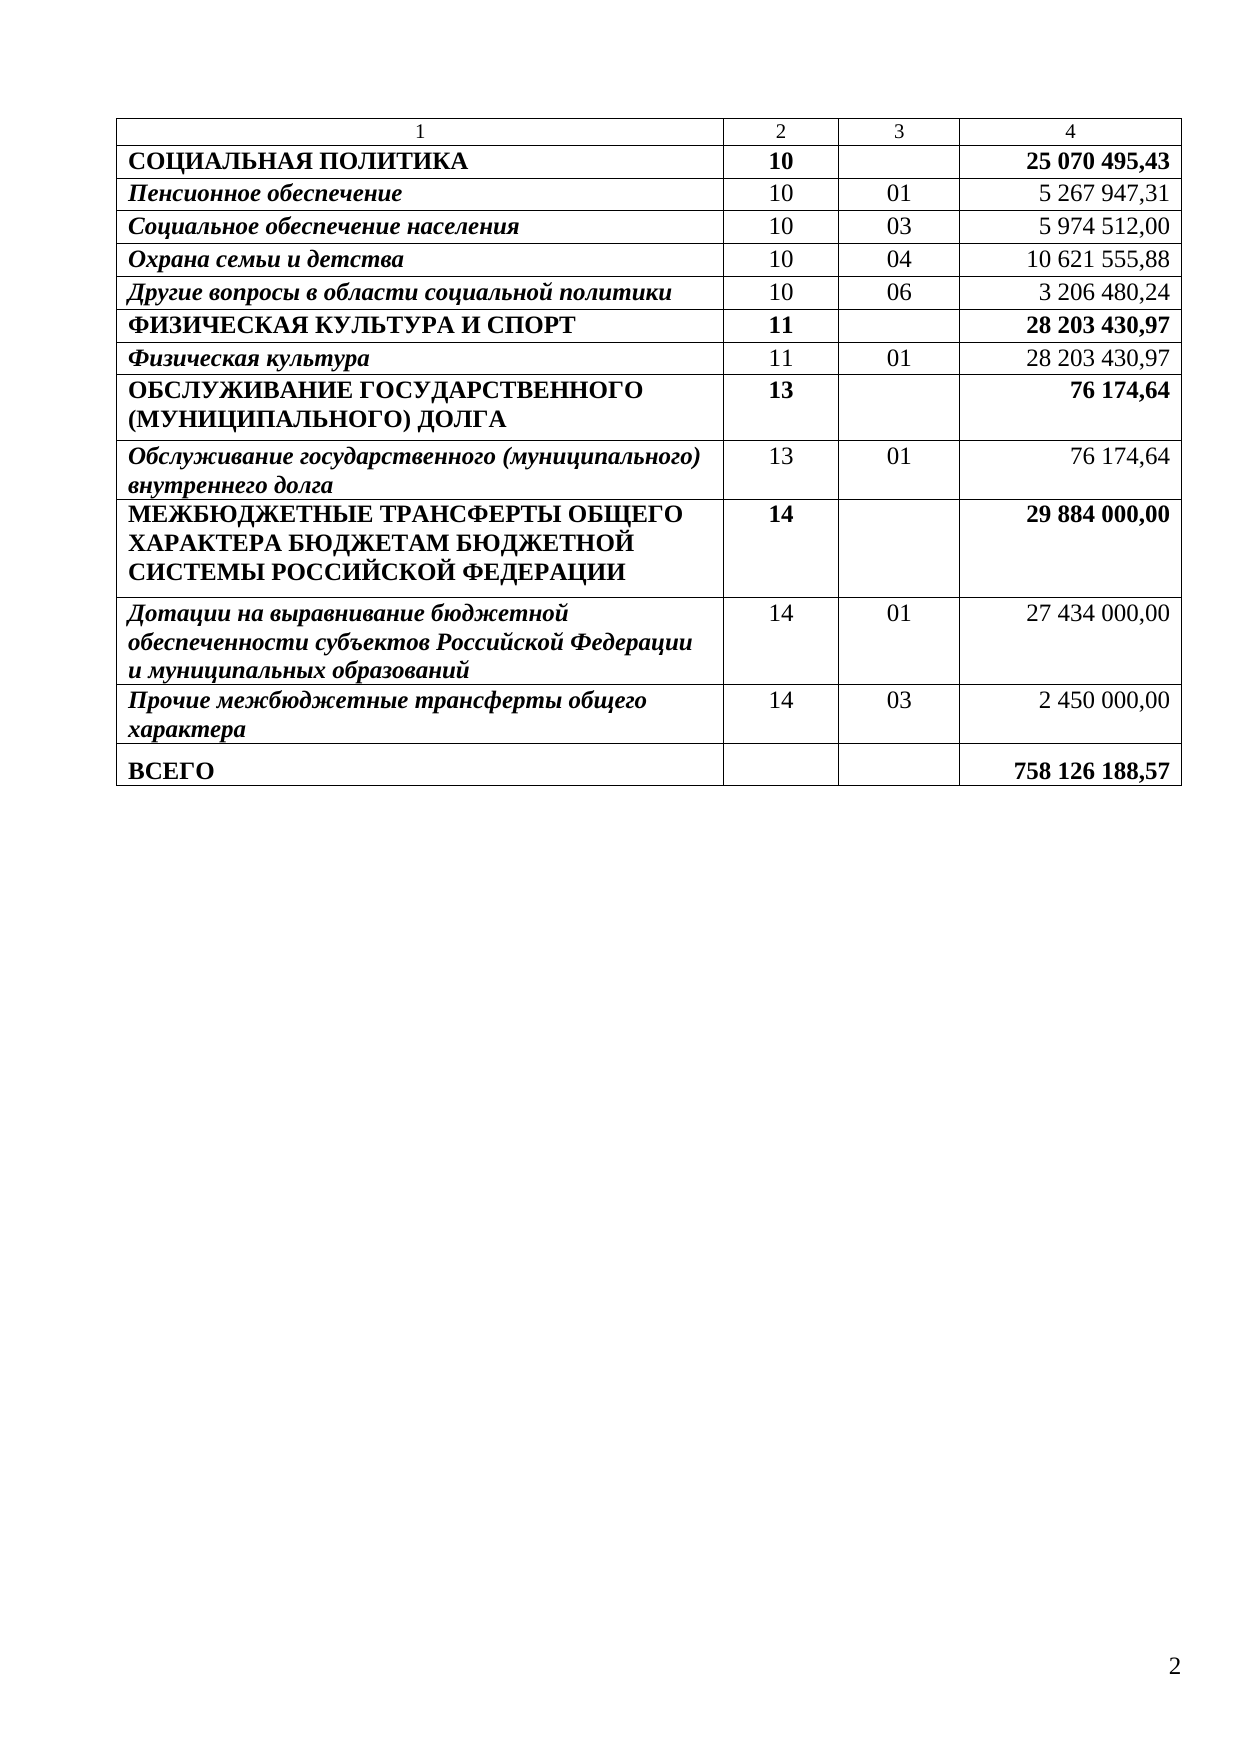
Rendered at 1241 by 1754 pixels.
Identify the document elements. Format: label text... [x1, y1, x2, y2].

table_cell Другие вопросы в области социальной политики [117, 277, 723, 309]
table_cell 10 621 555,88 [960, 244, 1181, 276]
table_cell 28 203 430,97 [960, 310, 1181, 342]
table_cell 25 070 495,43 [960, 146, 1181, 177]
table_cell [724, 744, 838, 785]
table_cell ФИЗИЧЕСКАЯ КУЛЬТУРА И СПОРТ [117, 310, 723, 342]
table_cell 3 206 480,24 [960, 277, 1181, 309]
table_cell 13 [724, 375, 838, 440]
table_header 1 [117, 119, 723, 145]
table_cell ВСЕГО [117, 744, 723, 785]
table_cell СОЦИАЛЬНАЯ ПОЛИТИКА [117, 146, 723, 177]
table_cell 5 974 512,00 [960, 211, 1181, 243]
table_cell Прочие межбюджетные трансферты общего характера [117, 685, 723, 743]
table_cell 27 434 000,00 [960, 598, 1181, 684]
table_cell [839, 146, 959, 177]
table_cell 14 [724, 598, 838, 684]
table_cell 29 884 000,00 [960, 500, 1181, 597]
table_cell 5 267 947,31 [960, 179, 1181, 210]
table_cell ОБСЛУЖИВАНИЕ ГОСУДАРСТВЕННОГО (МУНИЦИПАЛЬНОГО) ДОЛГА [117, 375, 723, 440]
table_cell 01 [839, 598, 959, 684]
table_cell 13 [724, 441, 838, 498]
table_cell 10 [724, 244, 838, 276]
table_cell 10 [724, 277, 838, 309]
table_cell 758 126 188,57 [960, 744, 1181, 785]
table_cell Физическая культура [117, 343, 723, 374]
table_cell 03 [839, 211, 959, 243]
table_cell 76 174,64 [960, 375, 1181, 440]
table_cell Социальное обеспечение населения [117, 211, 723, 243]
table_cell 10 [724, 211, 838, 243]
table_cell 76 174,64 [960, 441, 1181, 498]
table_cell [839, 375, 959, 440]
table_cell 04 [839, 244, 959, 276]
table_cell Дотации на выравнивание бюджетной обеспеченности субъектов Российской Федерации и муниципальных образований [117, 598, 723, 684]
table_cell 10 [724, 179, 838, 210]
table_cell 10 [724, 146, 838, 177]
table_header 2 [724, 119, 838, 145]
table_cell 28 203 430,97 [960, 343, 1181, 374]
table_cell 01 [839, 343, 959, 374]
table_cell [839, 310, 959, 342]
table_cell МЕЖБЮДЖЕТНЫЕ ТРАНСФЕРТЫ ОБЩЕГО ХАРАКТЕРА БЮДЖЕТАМ БЮДЖЕТНОЙ СИСТЕМЫ РОССИЙСКОЙ ФЕДЕРАЦИИ [117, 500, 723, 597]
table_cell [839, 500, 959, 597]
table_cell Охрана семьи и детства [117, 244, 723, 276]
table_cell 11 [724, 310, 838, 342]
table_cell 14 [724, 500, 838, 597]
table_cell 2 450 000,00 [960, 685, 1181, 743]
table_cell 03 [839, 685, 959, 743]
table_cell 01 [839, 179, 959, 210]
table_cell 11 [724, 343, 838, 374]
table_cell Пенсионное обеспечение [117, 179, 723, 210]
table_cell 01 [839, 441, 959, 498]
table_cell 06 [839, 277, 959, 309]
table_cell [839, 744, 959, 785]
table_cell Обслуживание государственного (муниципального) внутреннего долга [117, 441, 723, 498]
table_cell 14 [724, 685, 838, 743]
table_header 3 [839, 119, 959, 145]
table_header 4 [960, 119, 1181, 145]
